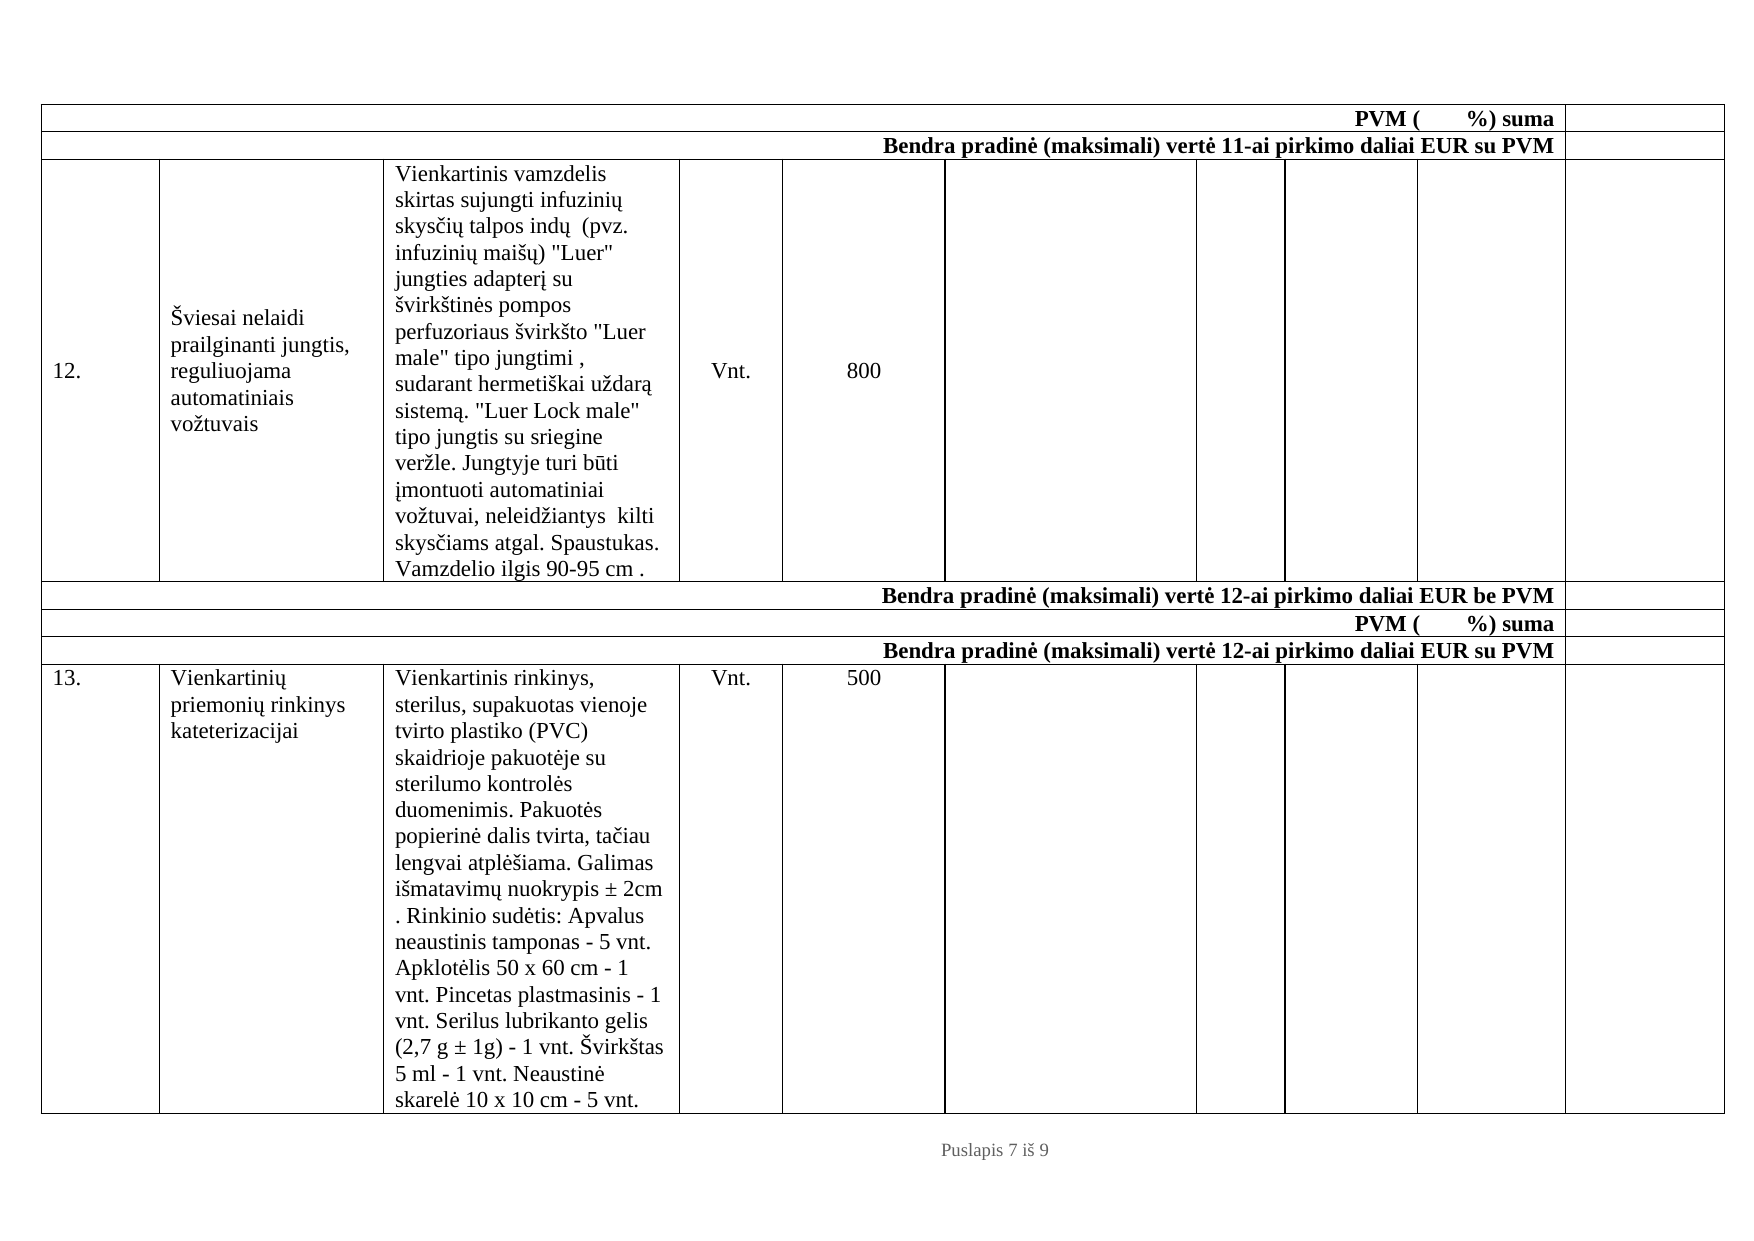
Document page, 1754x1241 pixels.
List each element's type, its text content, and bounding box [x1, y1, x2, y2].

table_cell [1286, 160, 1417, 581]
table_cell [384, 665, 679, 1112]
table_cell Vnt. [680, 665, 782, 1112]
table_cell 500 [783, 665, 944, 1112]
table_cell [946, 160, 1196, 581]
table_cell Bendra pradinė (maksimali) vertė 11-ai pirkimo daliai EUR su PVM [42, 132, 1565, 158]
table_cell 800 [783, 160, 944, 581]
table_cell Vienkartinis vamzdelis skirtas sujungti infuzinių skysčių talpos indų (pvz. infuzinių maišų) "Luer" jungties adapterį su švirkštinės pompos perfuzoriaus švirkšto "Luer male" tipo jungtimi , sudarant hermetiškai uždarą sistemą. "Luer Lock male" tipo jungtis su sriegine veržle. Jungtyje turi būti įmontuoti automatiniai vožtuvai, neleidžiantys kilti skysčiams atgal. Spaustukas. Vamzdelio ilgis 90-95 cm . [384, 160, 679, 581]
table_cell [1197, 665, 1284, 1112]
table_cell [1566, 160, 1724, 581]
table_cell [1566, 637, 1724, 663]
table_cell PVM ( %) suma [42, 105, 1565, 131]
table_cell [1566, 132, 1724, 158]
table_cell [946, 665, 1196, 1112]
table_cell [1566, 665, 1724, 1112]
table_cell PVM ( %) suma [42, 610, 1565, 636]
table_cell [1566, 582, 1724, 609]
table_cell [1566, 105, 1724, 131]
table_cell 13. [42, 665, 159, 1112]
table_cell [1418, 160, 1565, 581]
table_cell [160, 665, 383, 1112]
table_cell Šviesai nelaidi prailginanti jungtis, reguliuojama automatiniais vožtuvais [160, 160, 383, 581]
table_cell [1197, 160, 1284, 581]
table_cell [1418, 665, 1565, 1112]
table_cell [1566, 610, 1724, 636]
table_cell Vnt. [680, 160, 782, 581]
table_cell [1286, 665, 1417, 1112]
table_cell 12. [42, 160, 159, 581]
table_cell Bendra pradinė (maksimali) vertė 12-ai pirkimo daliai EUR su PVM [42, 637, 1565, 663]
table_cell Bendra pradinė (maksimali) vertė 12-ai pirkimo daliai EUR be PVM [42, 582, 1565, 609]
